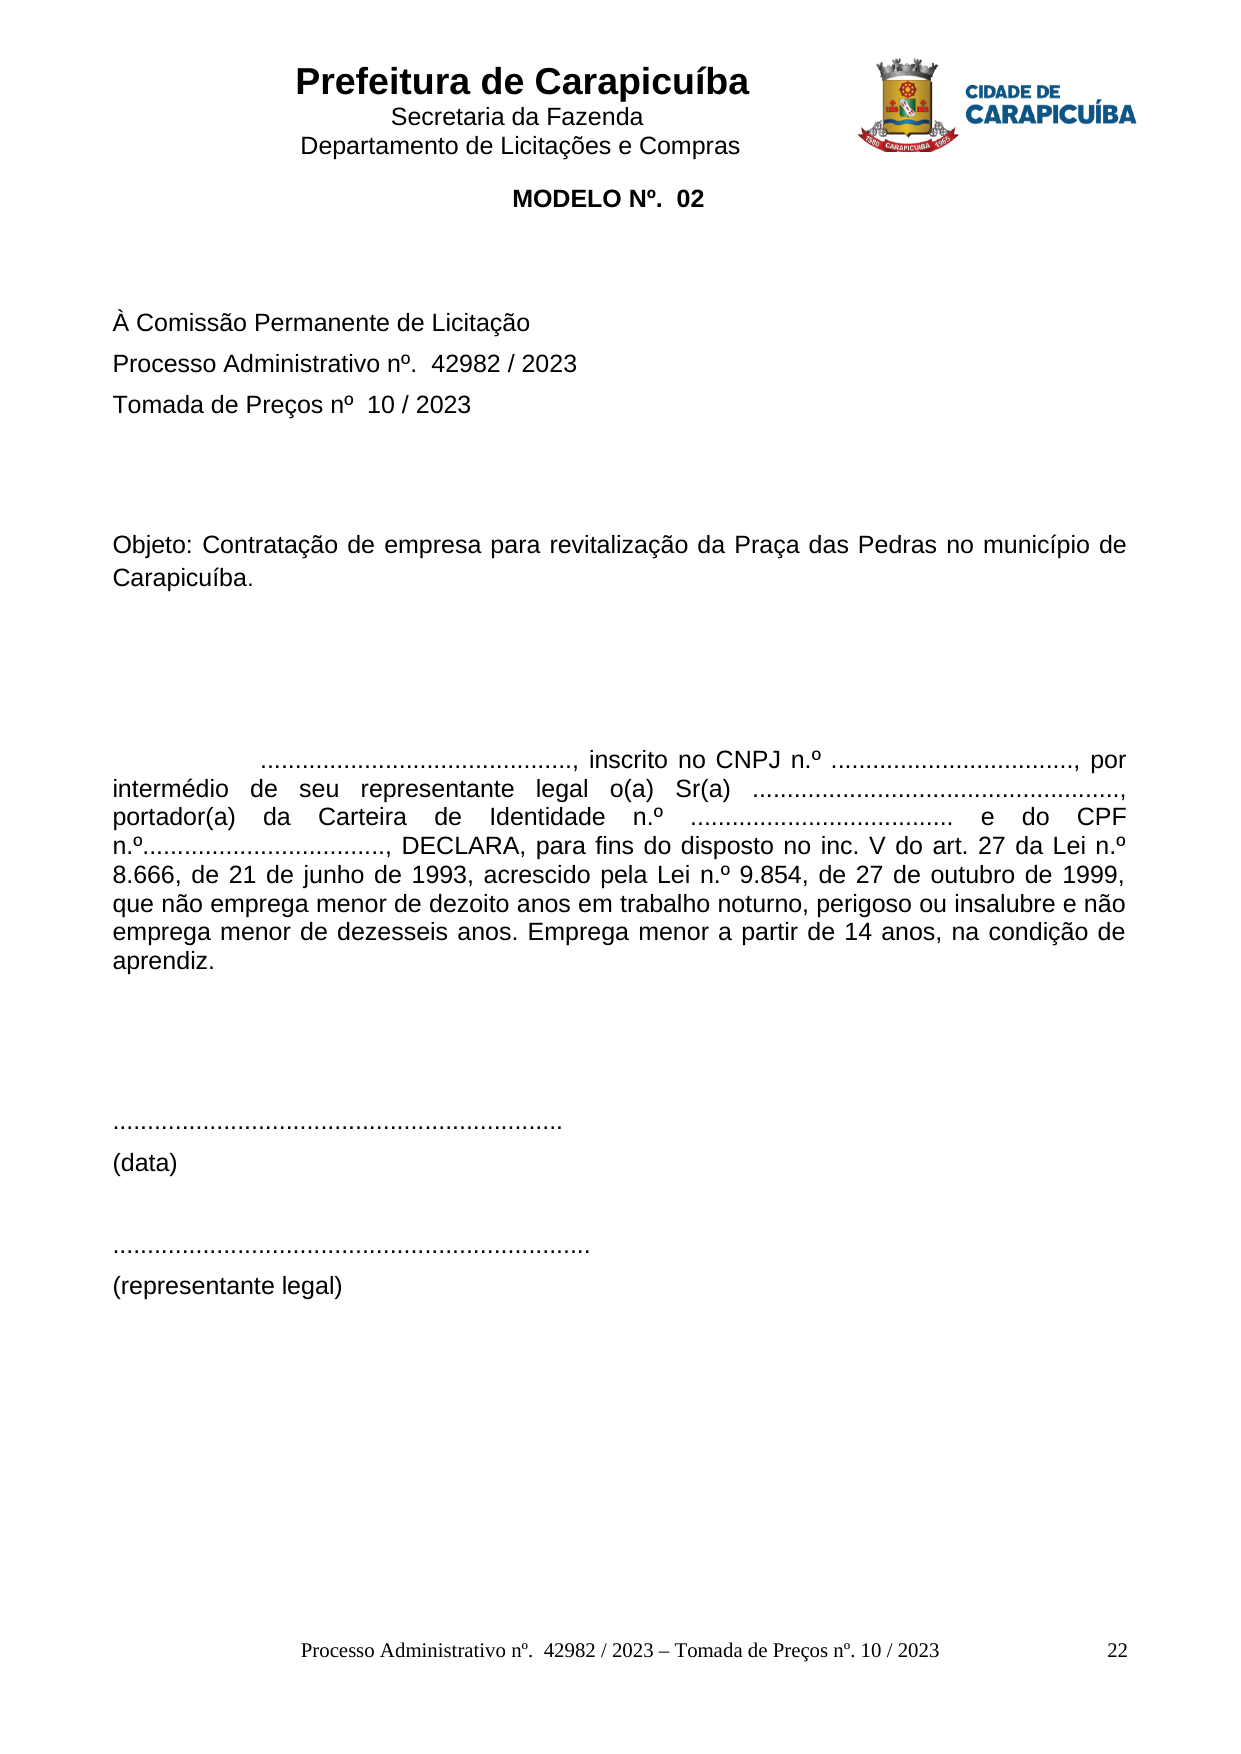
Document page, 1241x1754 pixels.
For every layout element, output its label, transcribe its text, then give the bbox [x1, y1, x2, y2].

text (data) [112, 1148, 1128, 1176]
text Tomada de Preços nº 10 / 2023 [112, 390, 1104, 419]
text Processo Administrativo nº. 42982 / 2023 [112, 349, 1104, 377]
text Objeto: Contratação de empresa para revitalização da Praça das Pedras no município de Carapicuíba. [112, 530, 1128, 592]
text (representante legal) [112, 1271, 1128, 1300]
text ............................................., inscrito no CNPJ n.º ..................................., por intermédio de seu representante legal o(a) Sr(a) ....................................................., portador(a) da Carteira de Identidade n.º ...................................... e do CPF n.º..................................., DECLARA, para fins do disposto no inc. V do art. 27 da Lei n.º 8.666, de 21 de junho de 1993, acrescido pela Lei n.º 9.854, de 27 de outubro de 1999, que não emprega menor de dezoito anos em trabalho noturno, perigoso ou insalubre e não emprega menor de dezesseis anos. Emprega menor a partir de 14 anos, na condição de aprendiz. [112, 745, 1128, 975]
text À Comissão Permanente de Licitação [112, 307, 1104, 336]
text ..................................................................... [112, 1230, 1128, 1259]
text MODELO Nº. 02 [112, 184, 1104, 212]
text ................................................................. [112, 1106, 1128, 1135]
picture [857, 57, 1139, 152]
